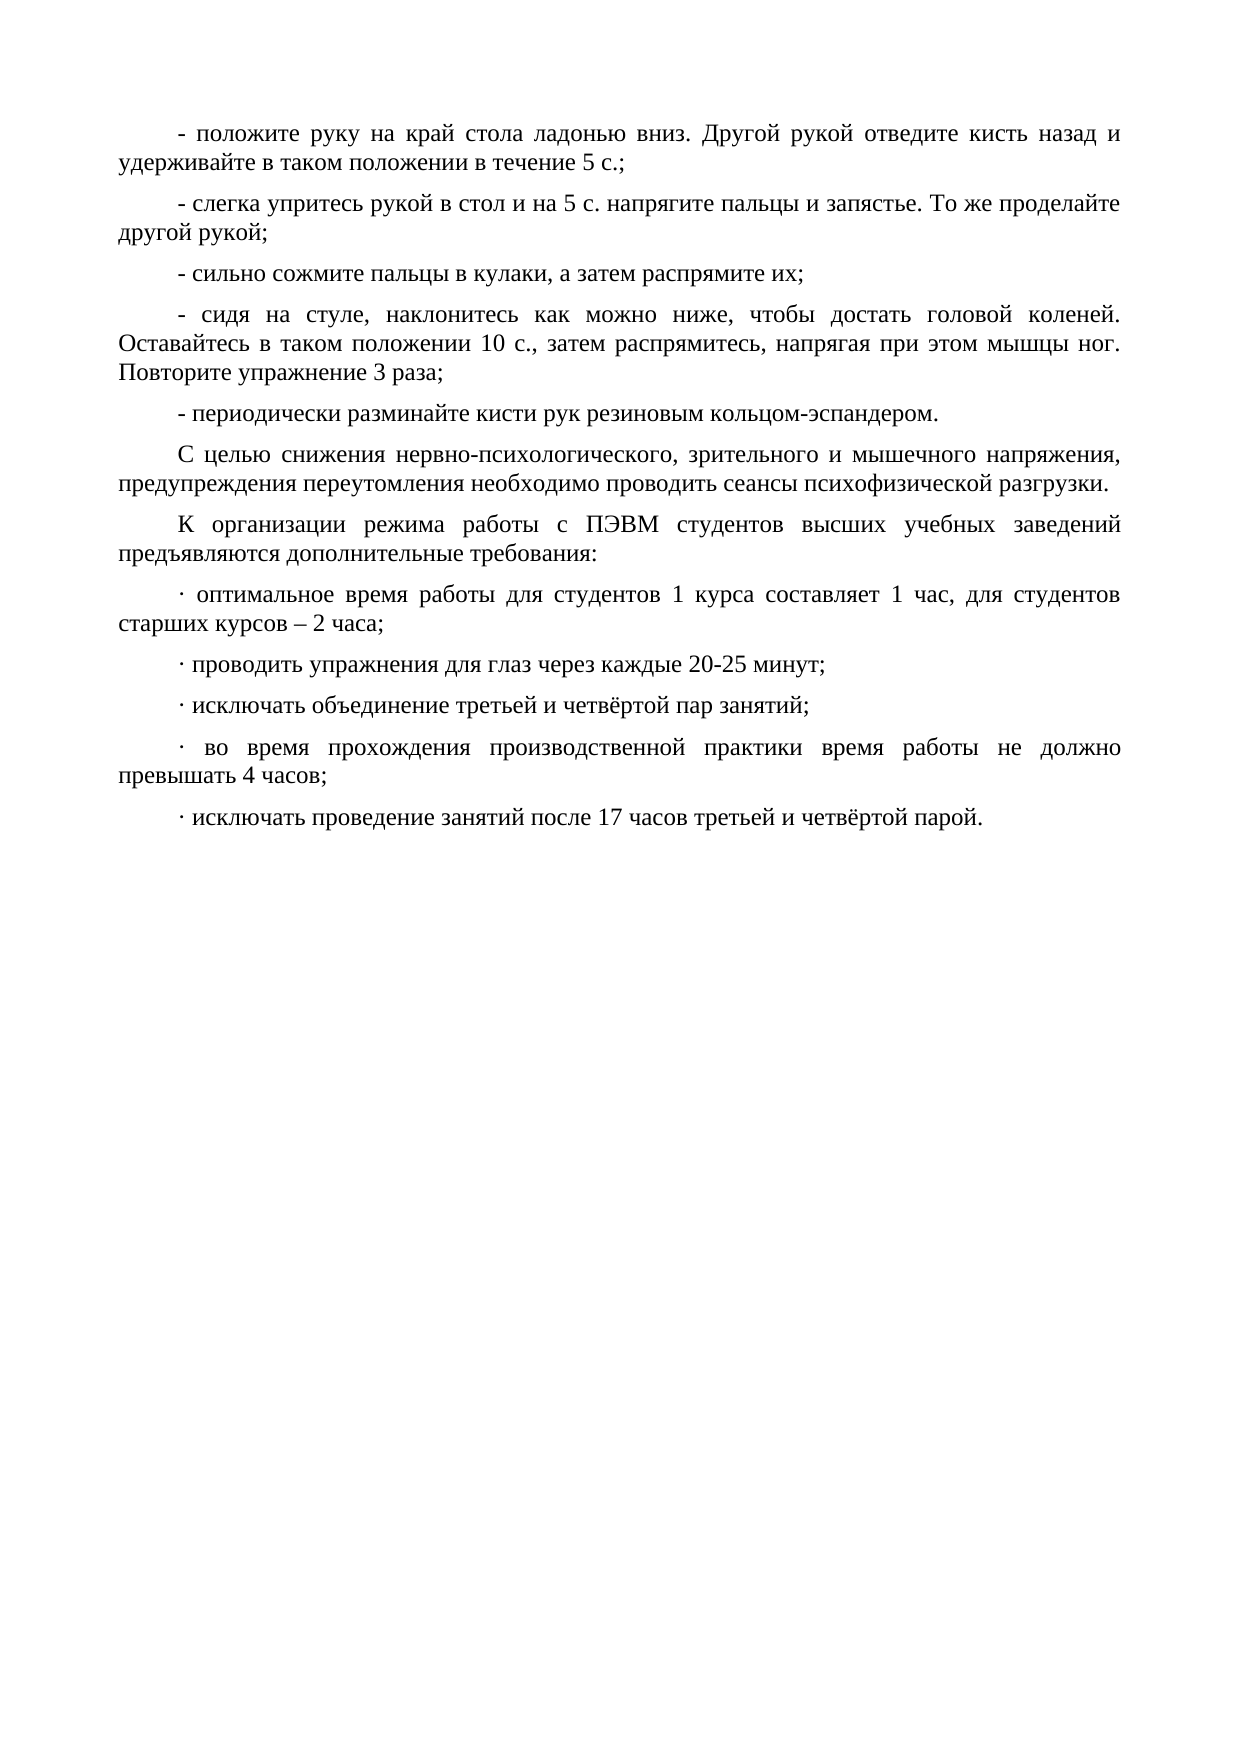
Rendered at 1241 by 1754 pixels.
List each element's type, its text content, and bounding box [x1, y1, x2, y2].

text · оптимальное время работы для студентов 1 курса составляет 1 час, для студентов старших курсов – 2 часа; [118, 579, 1122, 637]
text - положите руку на край стола ладонью вниз. Другой рукой отведите кисть назад и удерживайте в таком положении в течение 5 с.; [118, 118, 1122, 176]
text - слегка упритесь рукой в стол и на 5 с. напрягите пальцы и запястье. То же проделайте другой рукой; [118, 188, 1122, 246]
text С целью снижения нервно-психологического, зрительного и мышечного напряжения, предупреждения переутомления необходимо проводить сеансы психофизической разгрузки. [118, 439, 1122, 497]
text · исключать проведение занятий после 17 часов третьей и четвёртой парой. [118, 802, 1122, 831]
text · исключать объединение третьей и четвёртой пар занятий; [118, 691, 1122, 719]
text К организации режима работы с ПЭВМ студентов высших учебных заведений предъявляются дополнительные требования: [118, 509, 1122, 567]
text - сильно сожмите пальцы в кулаки, а затем распрямите их; [118, 258, 1122, 287]
text · проводить упражнения для глаз через каждые 20-25 минут; [118, 649, 1122, 678]
text - периодически разминайте кисти рук резиновым кольцом-эспандером. [118, 398, 1122, 427]
text · во время прохождения производственной практики время работы не должно превышать 4 часов; [118, 732, 1122, 789]
text - сидя на стуле, наклонитесь как можно ниже, чтобы достать головой коленей. Оставайтесь в таком положении 10 с., затем распрямитесь, напрягая при этом мышцы ног. Повторите упражнение 3 раза; [118, 299, 1122, 386]
